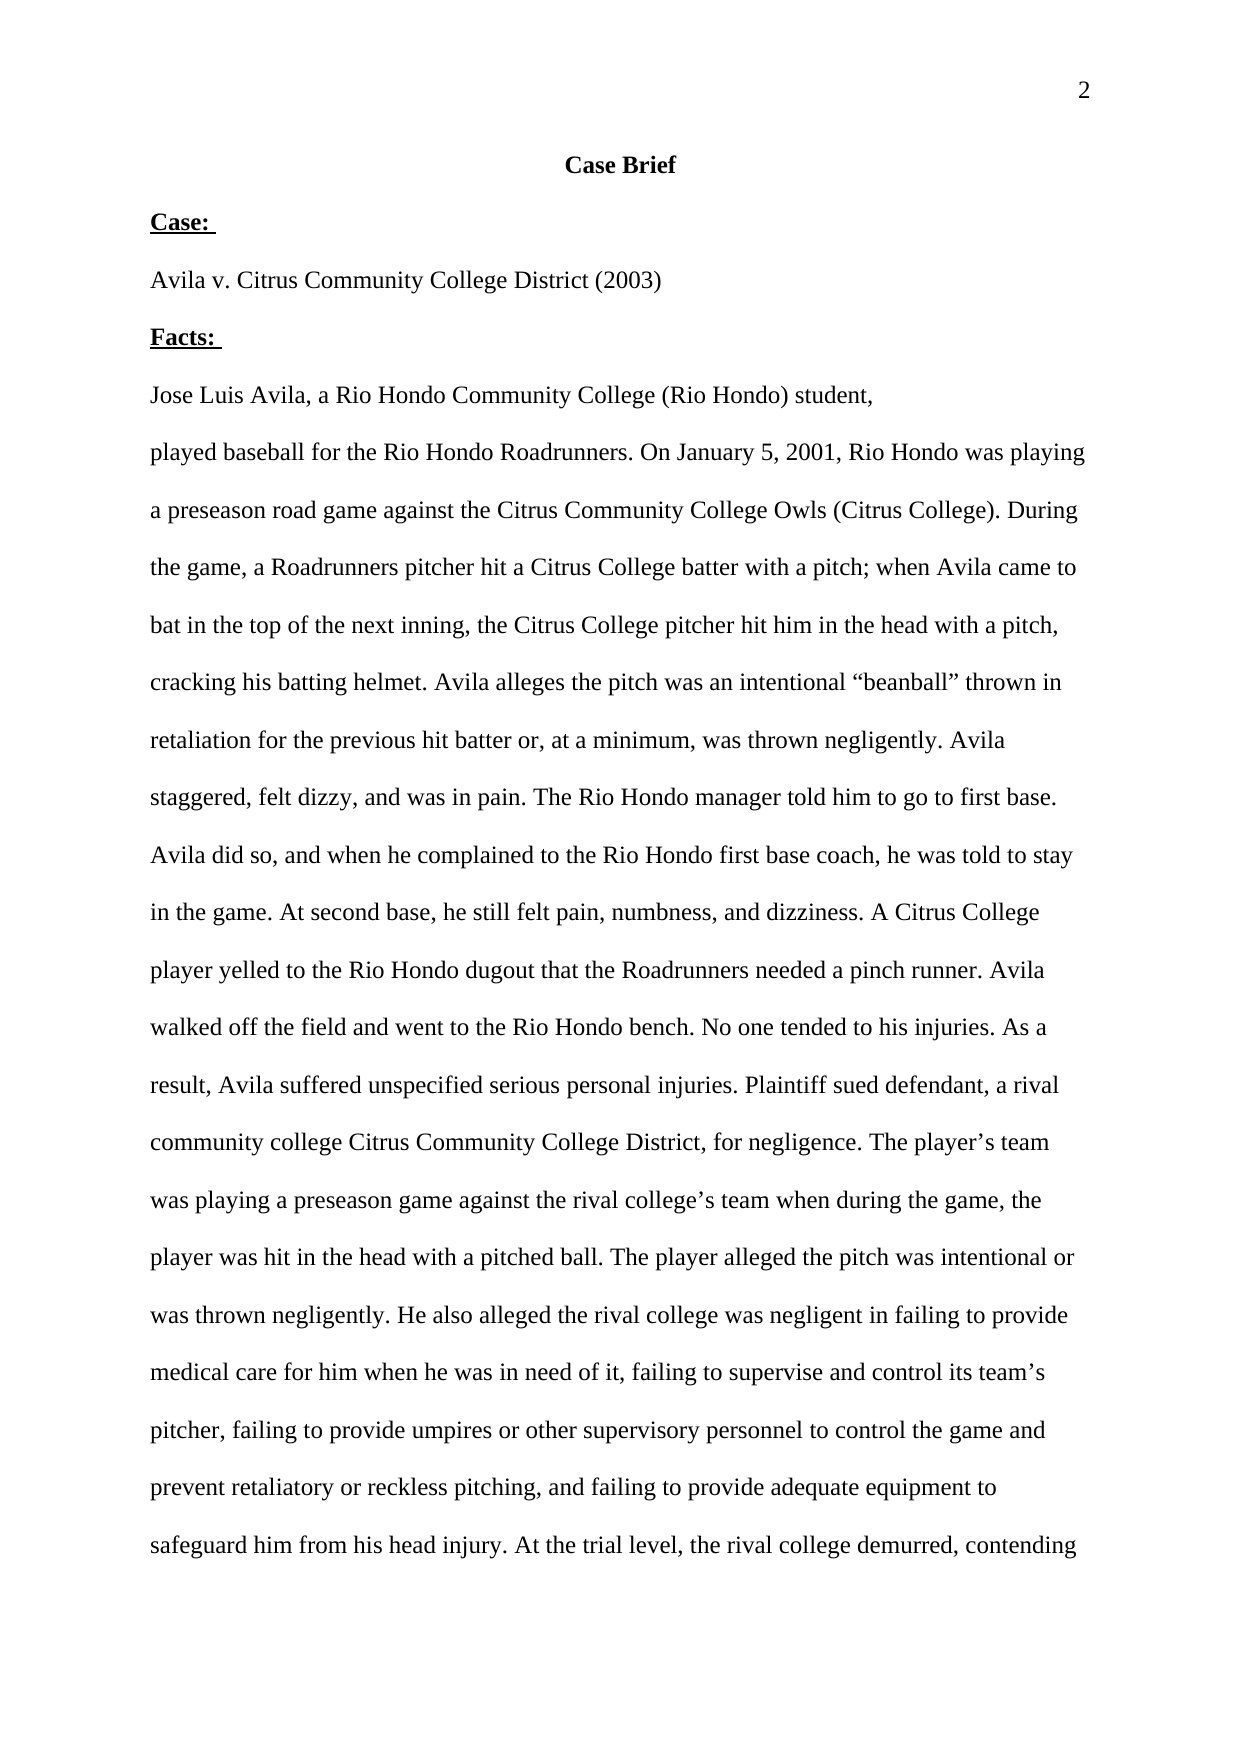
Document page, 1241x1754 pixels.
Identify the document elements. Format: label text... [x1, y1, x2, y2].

text Case: [150, 207, 1090, 236]
text Jose Luis Avila, a Rio Hondo Community College (Rio Hondo) student, [150, 380, 1090, 409]
text Facts: [150, 322, 1090, 351]
text Avila v. Citrus Community College District (2003) [150, 265, 1090, 294]
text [150, 437, 1090, 1559]
text Case Brief [150, 150, 1090, 179]
